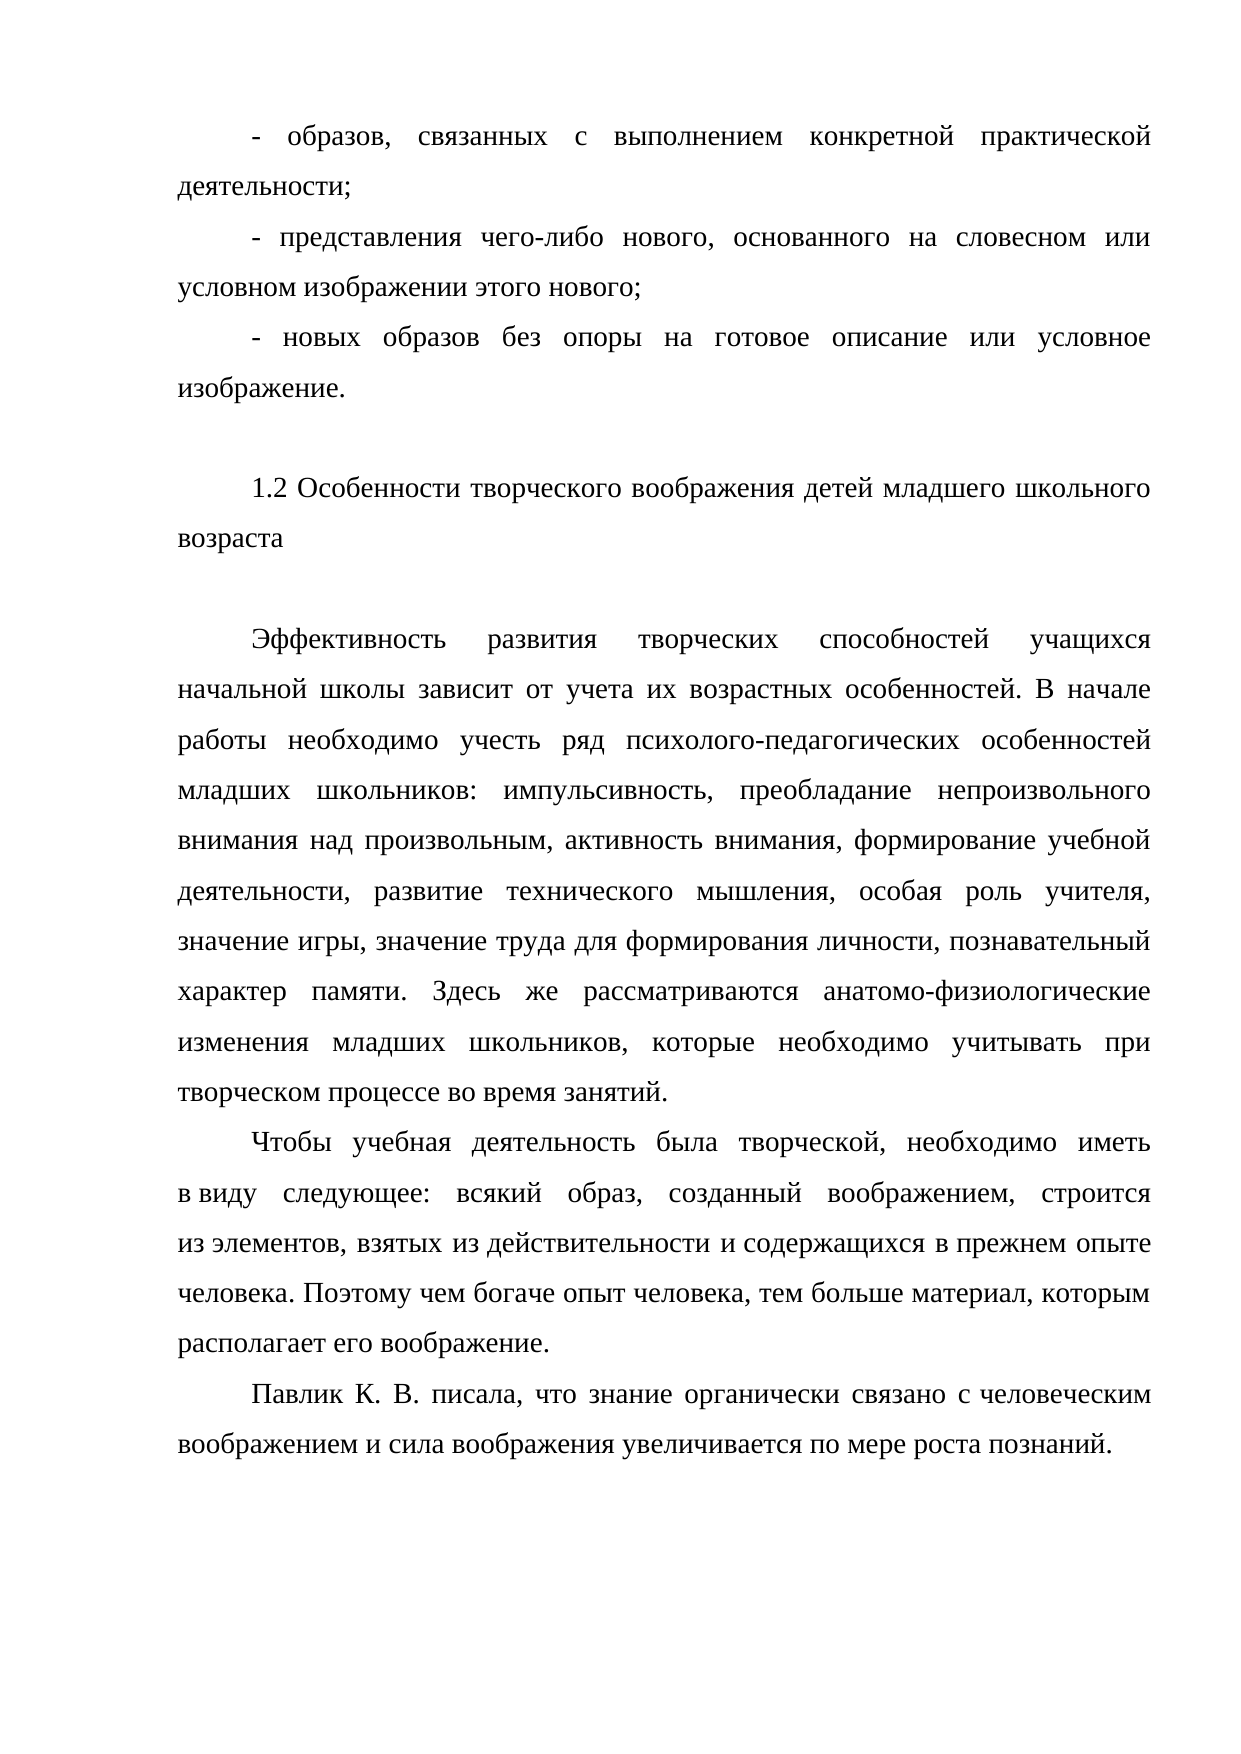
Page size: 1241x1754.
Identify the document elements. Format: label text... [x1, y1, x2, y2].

text - образов, связанных с выполнением конкретной практической деятельности; [177, 118, 1152, 202]
text Чтобы учебная деятельность была творческой, необходимо иметь в виду следующее: всякий образ, созданный воображением, строится из элементов, взятых из действительности и содержащихся в прежнем опыте человека. Поэтому чем богаче опыт человека, тем больше материал, которым располагает его воображение. [177, 1124, 1152, 1359]
text Эффективность развития творческих способностей учащихся начальной школы зависит от учета их возрастных особенностей. В начале работы необходимо учесть ряд психолого-педагогических особенностей младших школьников: импульсивность, преобладание непроизвольного внимания над произвольным, активность внимания, формирование учебной деятельности, развитие технического мышления, особая роль учителя, значение игры, значение труда для формирования личности, познавательный характер памяти. Здесь же рассматриваются анатомо-физиологические изменения младших школьников, которые необходимо учитывать при творческом процессе во время занятий. [177, 621, 1152, 1108]
text 1.2 Особенности творческого воображения детей младшего школьного возраста [177, 470, 1152, 554]
text - новых образов без опоры на готовое описание или условное изображение. [177, 319, 1152, 403]
text Павлик К. В. писала, что знание органически связано с человеческим воображением и сила воображения увеличивается по мере роста познаний. [177, 1376, 1152, 1460]
text - представления чего-либо нового, основанного на словесном или условном изображении этого нового; [177, 219, 1152, 303]
